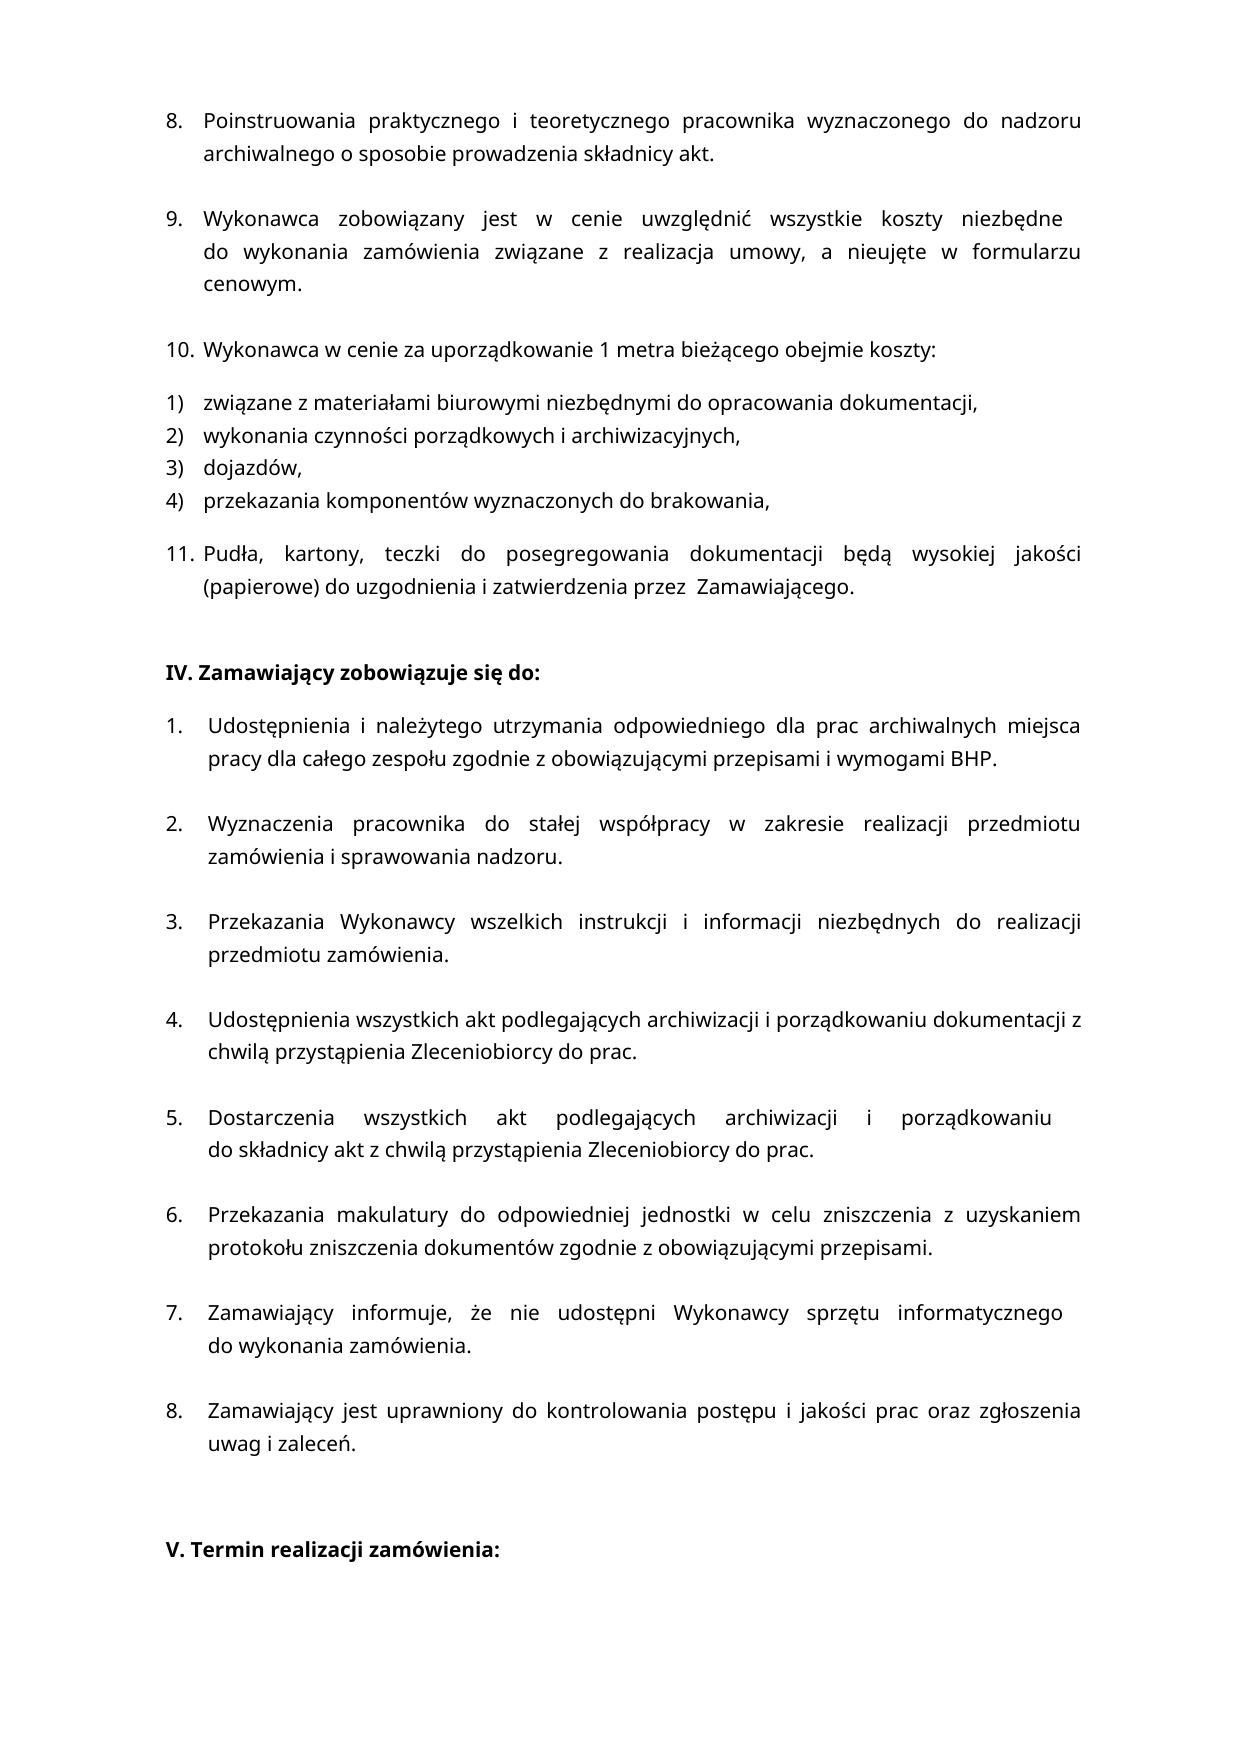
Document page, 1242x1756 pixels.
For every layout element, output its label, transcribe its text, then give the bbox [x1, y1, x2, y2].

list Pudła, kartony, teczki do posegregowania dokumentacji będą wysokiej jakości (papierowe) do uzgodnienia i zatwierdzenia przez Zamawiającego. [166, 539, 1082, 600]
list związane z materiałami biurowymi niezbędnymi do opracowania dokumentacji, [166, 388, 1082, 417]
list Poinstruowania praktycznego i teoretycznego pracownika wyznaczonego do nadzoru archiwalnego o sposobie prowadzenia składnicy akt. [166, 106, 1082, 167]
list Udostępnienia wszystkich akt podlegających archiwizacji i porządkowaniu dokumentacji z chwilą przystąpienia Zleceniobiorcy do prac. [166, 1005, 1082, 1066]
list Zamawiający jest uprawniony do kontrolowania postępu i jakości prac oraz zgłoszenia uwag i zaleceń. [166, 1396, 1082, 1457]
list Przekazania Wykonawcy wszelkich instrukcji i informacji niezbędnych do realizacji przedmiotu zamówienia. [166, 907, 1082, 968]
list Udostępnienia i należytego utrzymania odpowiedniego dla prac archiwalnych miejsca pracy dla całego zespołu zgodnie z obowiązującymi przepisami i wymogami BHP. [166, 711, 1082, 772]
list Wykonawca zobowiązany jest w cenie uwzględnić wszystkie koszty niezbędne do wykonania zamówienia związane z realizacja umowy, a nieujęte w formularzu cenowym. [166, 204, 1082, 298]
list Zamawiający informuje, że nie udostępni Wykonawcy sprzętu informatycznego do wykonania zamówienia. [166, 1298, 1082, 1359]
list dojazdów, [166, 453, 1082, 482]
list wykonania czynności porządkowych i archiwizacyjnych, [166, 421, 1082, 449]
text IV. Zamawiający zobowiązuje się do: [166, 658, 1082, 686]
list Wykonawca w cenie za uporządkowanie 1 metra bieżącego obejmie koszty: [166, 335, 1082, 363]
list Dostarczenia wszystkich akt podlegających archiwizacji i porządkowaniu do składnicy akt z chwilą przystąpienia Zleceniobiorcy do prac. [166, 1103, 1082, 1164]
list Przekazania makulatury do odpowiedniej jednostki w celu zniszczenia z uzyskaniem protokołu zniszczenia dokumentów zgodnie z obowiązującymi przepisami. [166, 1201, 1082, 1262]
list przekazania komponentów wyznaczonych do brakowania, [166, 486, 1082, 514]
list Wyznaczenia pracownika do stałej współpracy w zakresie realizacji przedmiotu zamówienia i sprawowania nadzoru. [166, 809, 1082, 870]
text V. Termin realizacji zamówienia: [166, 1536, 1082, 1564]
